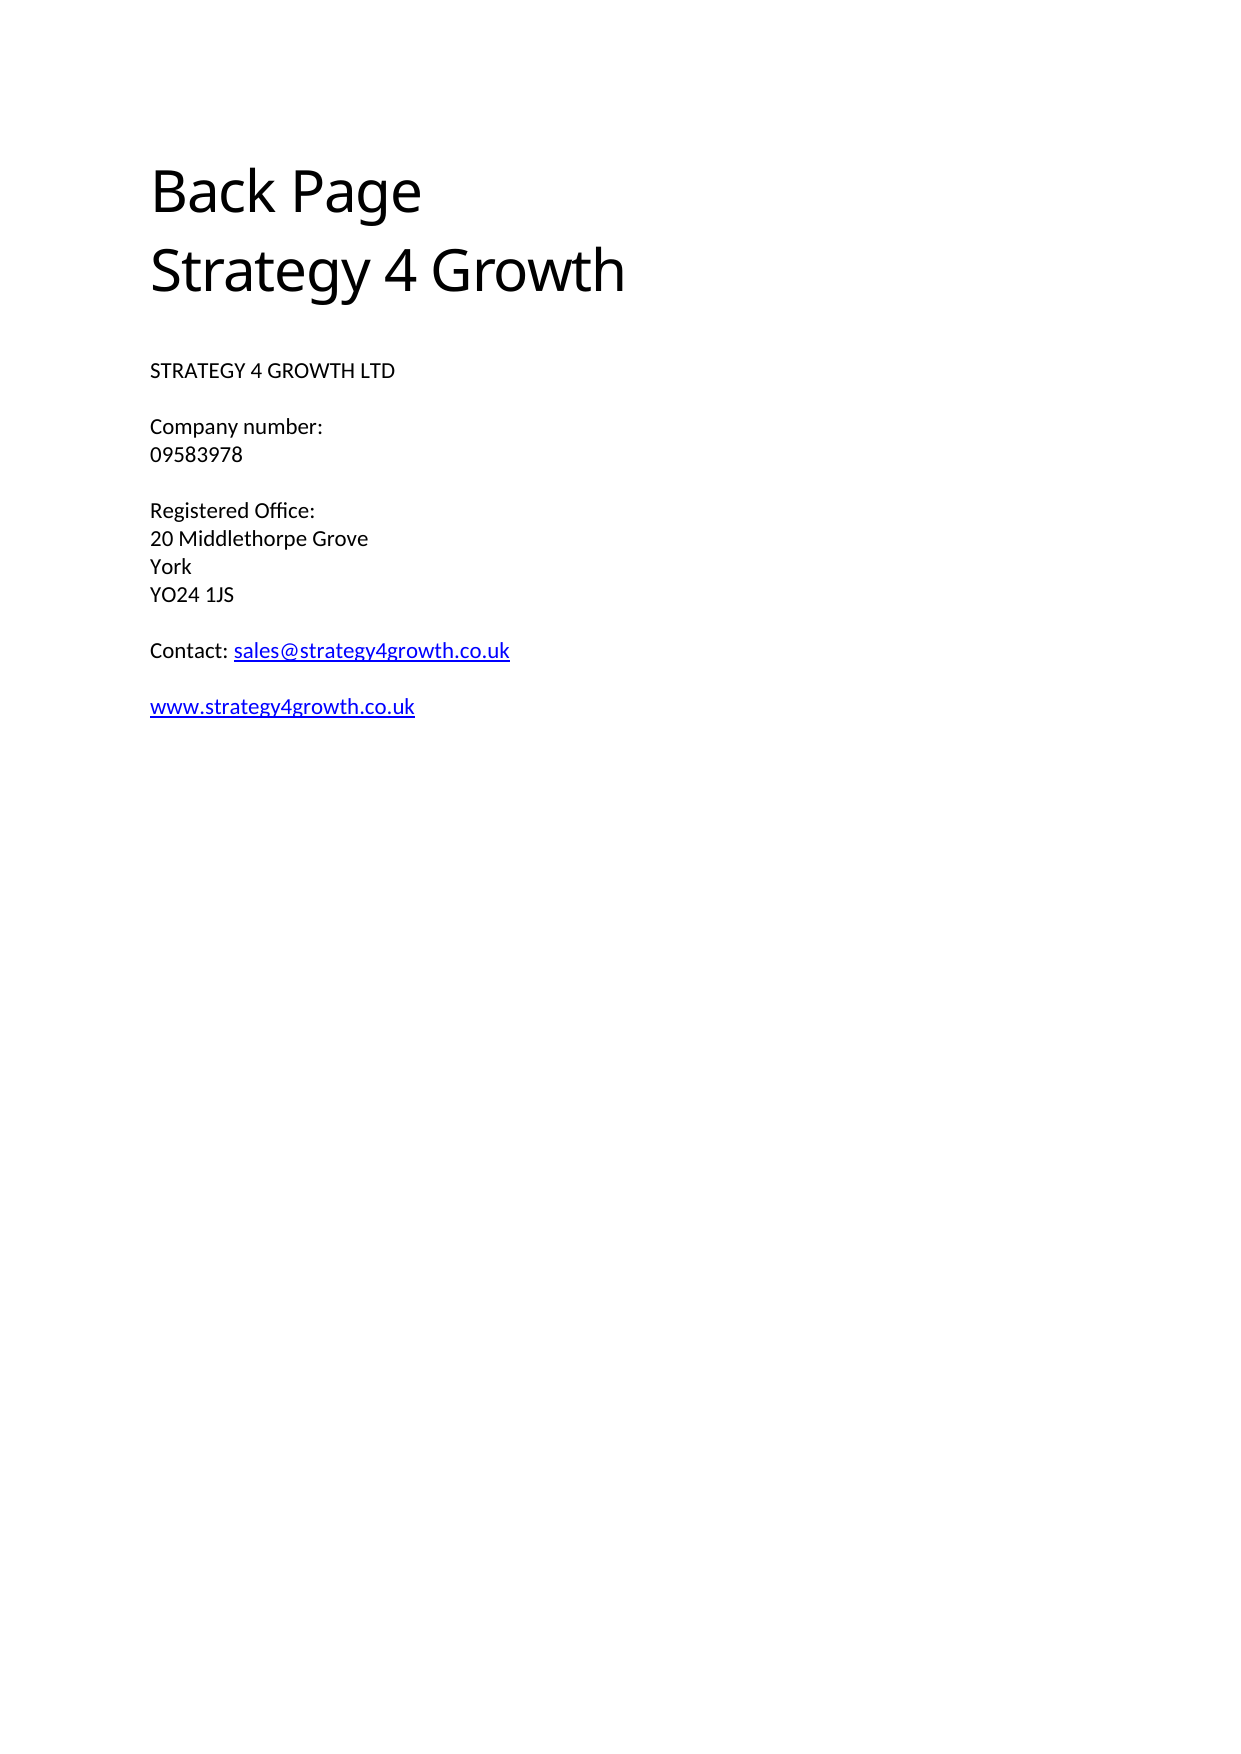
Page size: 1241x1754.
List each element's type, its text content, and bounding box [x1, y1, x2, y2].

text 20 Middlethorpe Grove [150, 524, 1090, 552]
text Contact: sales@strategy4growth.co.uk [150, 636, 1090, 664]
text Company number: [150, 412, 1090, 440]
text York [150, 552, 1090, 580]
title Strategy 4 Growth [150, 229, 1090, 309]
title Back Page [150, 150, 1090, 229]
text YO24 1JS [150, 580, 1090, 608]
text Registered Office: [150, 496, 1090, 524]
text www.strategy4growth.co.uk [150, 692, 1090, 720]
text 09583978 [150, 440, 1090, 468]
text STRATEGY 4 GROWTH LTD [150, 356, 1090, 384]
